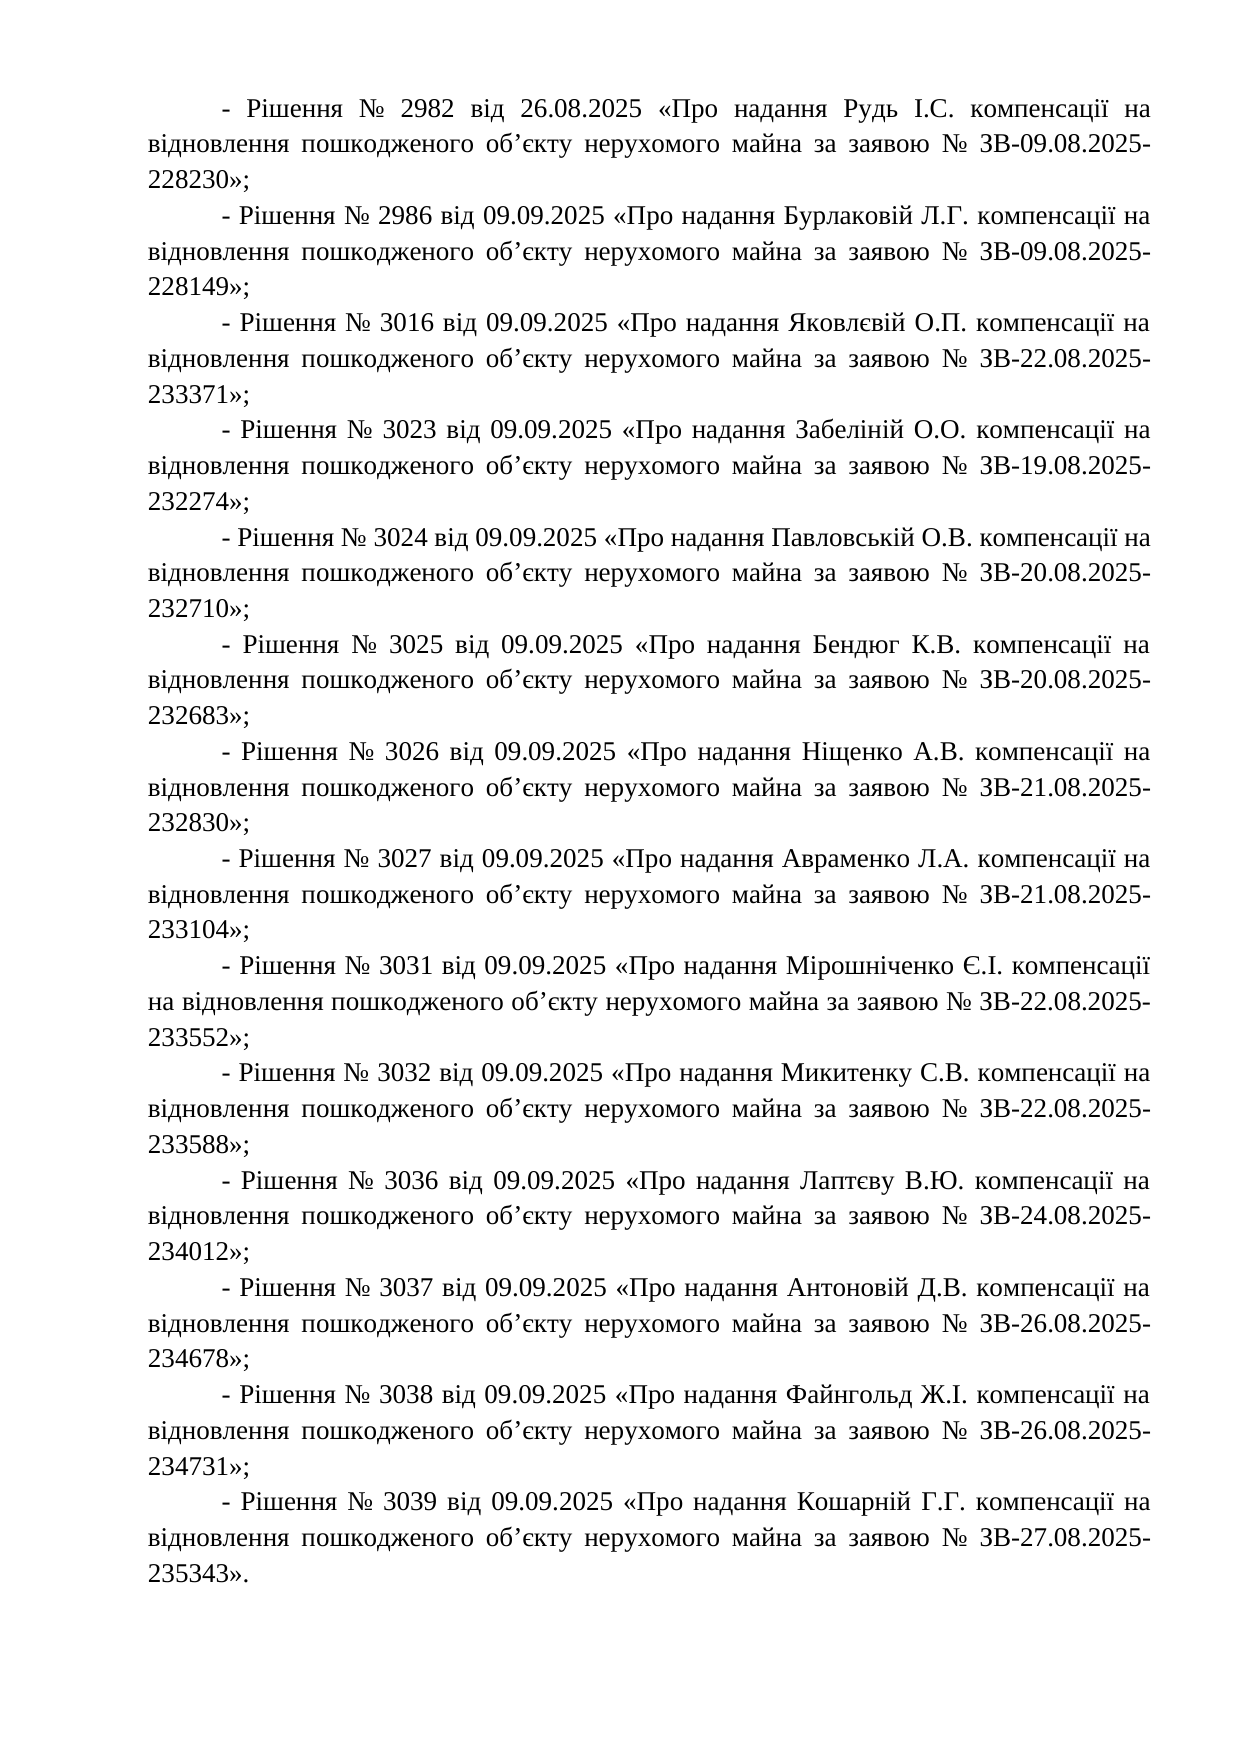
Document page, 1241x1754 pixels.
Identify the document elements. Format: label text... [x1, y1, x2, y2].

text - Рішення № 3039 від 09.09.2025 «Про надання Кошарній Г.Г. компенсації на відновлення пошкодженого об’єкту нерухомого майна за заявою № ЗВ-27.08.2025-235343». [148, 1485, 1152, 1588]
text - Рішення № 3037 від 09.09.2025 «Про надання Антоновій Д.В. компенсації на відновлення пошкодженого об’єкту нерухомого майна за заявою № ЗВ-26.08.2025-234678»; [148, 1271, 1152, 1373]
text - Рішення № 2986 від 09.09.2025 «Про надання Бурлаковій Л.Г. компенсації на відновлення пошкодженого об’єкту нерухомого майна за заявою № ЗВ-09.08.2025-228149»; [148, 199, 1152, 302]
text - Рішення № 3023 від 09.09.2025 «Про надання Забеліній О.О. компенсації на відновлення пошкодженого об’єкту нерухомого майна за заявою № ЗВ-19.08.2025-232274»; [148, 413, 1152, 516]
text - Рішення № 3036 від 09.09.2025 «Про надання Лаптєву В.Ю. компенсації на відновлення пошкодженого об’єкту нерухомого майна за заявою № ЗВ-24.08.2025-234012»; [148, 1164, 1152, 1266]
text - Рішення № 3031 від 09.09.2025 «Про надання Мірошніченко Є.І. компенсації на відновлення пошкодженого об’єкту нерухомого майна за заявою № ЗВ-22.08.2025-233552»; [148, 949, 1152, 1052]
text - Рішення № 3026 від 09.09.2025 «Про надання Ніщенко А.В. компенсації на відновлення пошкодженого об’єкту нерухомого майна за заявою № ЗВ-21.08.2025-232830»; [148, 735, 1152, 838]
text - Рішення № 3032 від 09.09.2025 «Про надання Микитенку С.В. компенсації на відновлення пошкодженого об’єкту нерухомого майна за заявою № ЗВ-22.08.2025-233588»; [148, 1057, 1152, 1159]
text - Рішення № 3038 від 09.09.2025 «Про надання Файнгольд Ж.І. компенсації на відновлення пошкодженого об’єкту нерухомого майна за заявою № ЗВ-26.08.2025-234731»; [148, 1378, 1152, 1481]
text - Рішення № 3016 від 09.09.2025 «Про надання Яковлєвій О.П. компенсації на відновлення пошкодженого об’єкту нерухомого майна за заявою № ЗВ-22.08.2025-233371»; [148, 306, 1152, 409]
text - Рішення № 3025 від 09.09.2025 «Про надання Бендюг К.В. компенсації на відновлення пошкодженого об’єкту нерухомого майна за заявою № ЗВ-20.08.2025-232683»; [148, 628, 1152, 730]
text - Рішення № 3027 від 09.09.2025 «Про надання Авраменко Л.А. компенсації на відновлення пошкодженого об’єкту нерухомого майна за заявою № ЗВ-21.08.2025-233104»; [148, 842, 1152, 945]
text - Рішення № 2982 від 26.08.2025 «Про надання Рудь І.С. компенсації на відновлення пошкодженого об’єкту нерухомого майна за заявою № ЗВ-09.08.2025-228230»; [148, 92, 1152, 194]
text - Рішення № 3024 від 09.09.2025 «Про надання Павловській О.В. компенсації на відновлення пошкодженого об’єкту нерухомого майна за заявою № ЗВ-20.08.2025-232710»; [148, 521, 1152, 623]
